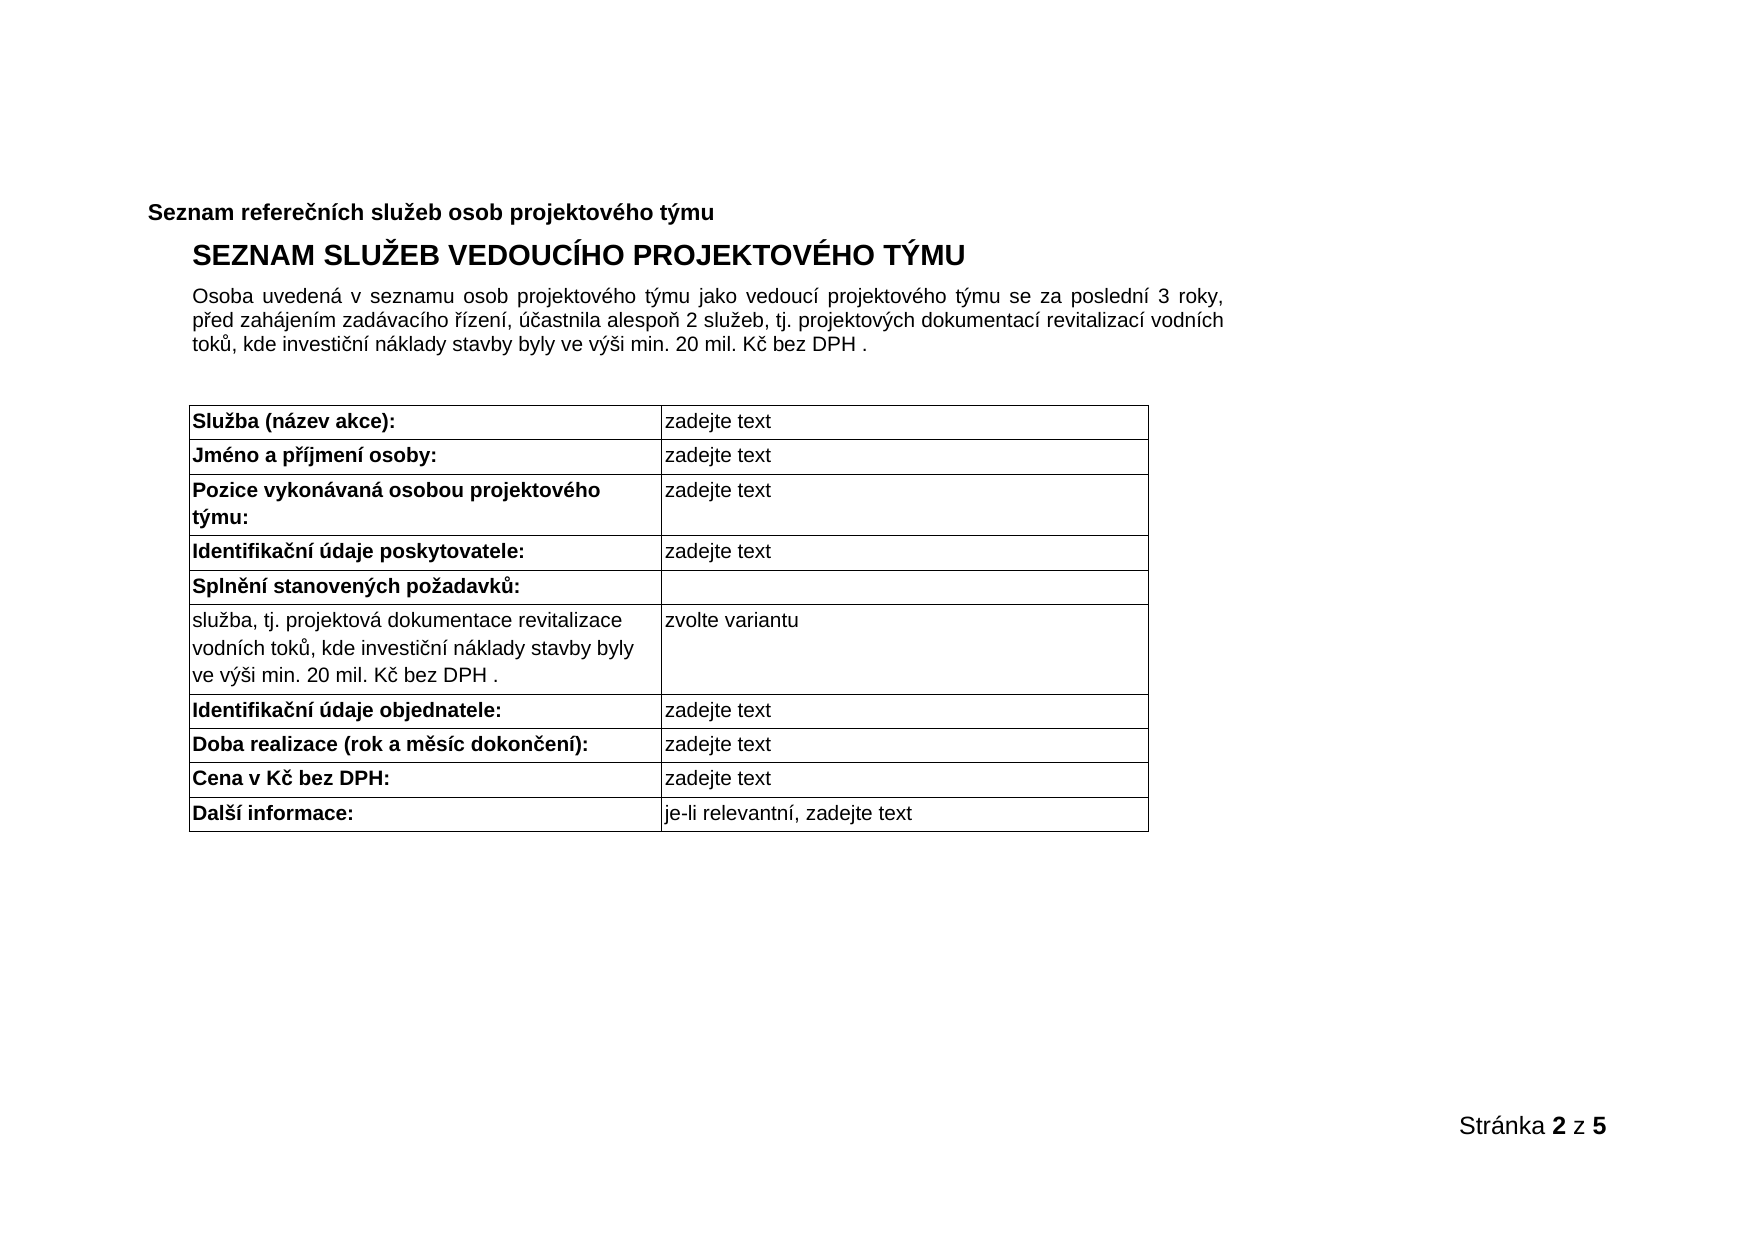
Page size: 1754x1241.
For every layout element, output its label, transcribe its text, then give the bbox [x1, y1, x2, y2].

text Osoba uvedená v seznamu osob projektového týmu jako vedoucí projektového týmu se za poslední 3 roky, před zahájením zadávacího řízení, účastnila alespoň 2 služeb, tj. projektových dokumentací revitalizací vodních toků, kde investiční náklady stavby byly ve výši min. 20 mil. Kč bez DPH . [192, 284, 1226, 356]
table_cell Splnění stanovených požadavků: [190, 571, 661, 604]
table_cell Doba realizace (rok a měsíc dokončení): [190, 729, 661, 762]
table_cell Pozice vykonávaná osobou projektového týmu: [190, 475, 661, 535]
table_cell Identifikační údaje objednatele: [190, 695, 661, 728]
table_cell Další informace: [190, 798, 661, 831]
table_header Služba (název akce): [190, 406, 661, 439]
subtitle Seznam SLUŽEB VEDOUCÍHO PROJEKTOVÉHO TÝMU [148, 238, 1606, 271]
table_cell služba, tj. projektová dokumentace revitalizace vodních toků, kde investiční náklady stavby byly ve výši min. 20 mil. Kč bez DPH . [190, 605, 661, 693]
table_cell Cena v Kč bez DPH: [190, 763, 661, 797]
subtitle Seznam referečních služeb osob projektového týmu [148, 199, 1606, 225]
table_cell Identifikační údaje poskytovatele: [190, 536, 661, 570]
table_cell [662, 571, 1148, 604]
table_cell Jméno a příjmení osoby: [190, 440, 661, 473]
